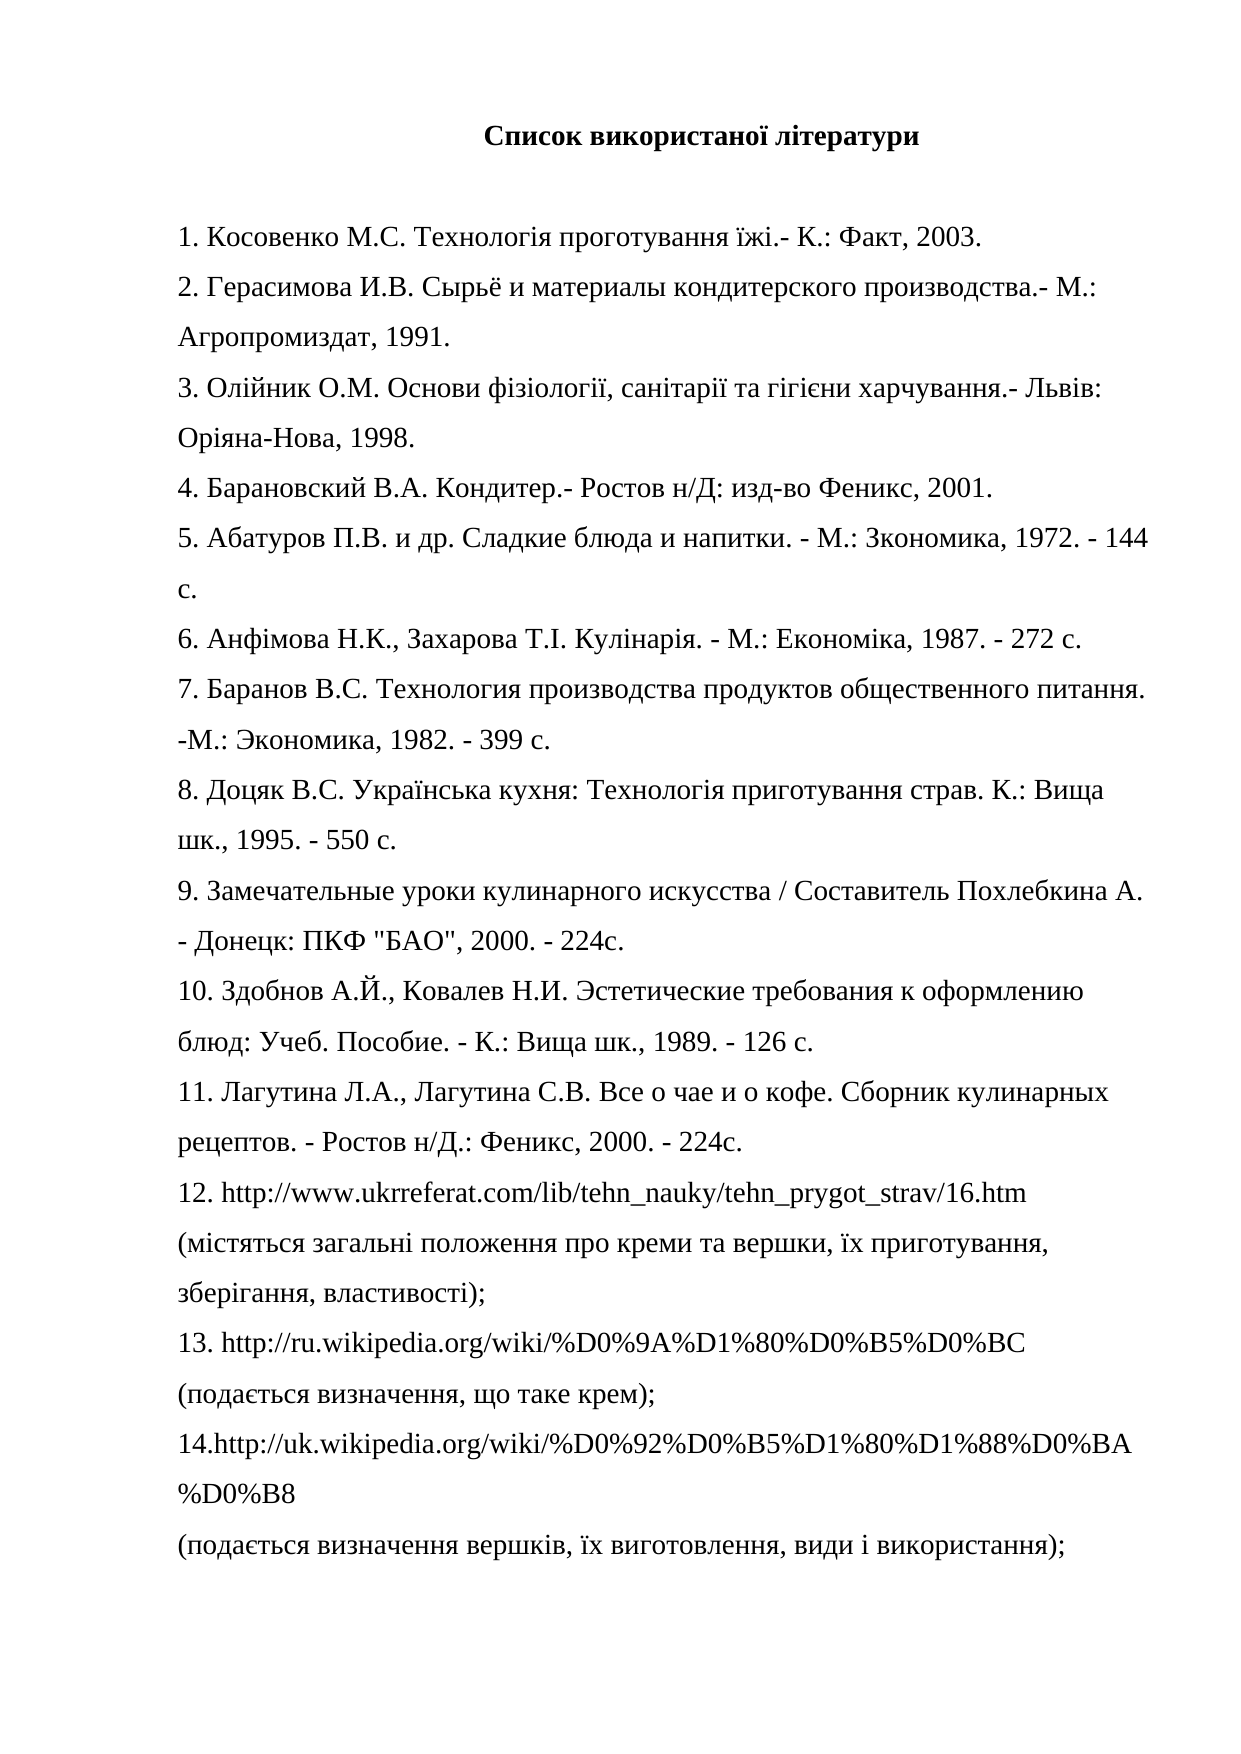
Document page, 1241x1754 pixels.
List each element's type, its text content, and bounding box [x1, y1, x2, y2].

text 5. Абатуров П.В. и др. Сладкие блюда и напитки. - М.: Зкономика, 1972. - 144 с. [177, 521, 1152, 604]
text (подається визначення, що таке крем); [177, 1376, 1152, 1409]
text 11. Лагутина Л.А., Лагутина С.В. Все о чае и о кофе. Сборник кулинарных рецептов. - Ростов н/Д.: Феникс, 2000. - 224с. [177, 1074, 1152, 1158]
text 3. Олійник О.М. Основи фізіології, санітарії та гігієни харчування.- Львів: Оріяна-Нова, 1998. [177, 370, 1152, 453]
text 2. Герасимова И.В. Сырьё и материалы кондитерского производства.- М.: Агропромиздат, 1991. [177, 269, 1152, 353]
text 6. Анфімова Н.К., Захарова Т.І. Кулінарія. - М.: Економіка, 1987. - 272 с. [177, 621, 1152, 655]
text (подається визначення вершків, їх виготовлення, види і використання); [177, 1527, 1152, 1560]
text 7. Баранов В.С. Технология производства продуктов общественного питання. -М.: Экономика, 1982. - 399 с. [177, 672, 1152, 755]
text 12. http://www.ukrreferat.com/lib/tehn_nauky/tehn_prygot_strav/16.htm [177, 1175, 1152, 1208]
text 8. Доцяк В.С. Українська кухня: Технологія приготування страв. К.: Вища шк., 1995. - 550 с. [177, 772, 1152, 856]
text 13. http://ru.wikipedia.org/wiki/%D0%9A%D1%80%D0%B5%D0%BC [177, 1326, 1152, 1359]
text 14.http://uk.wikipedia.org/wiki/%D0%92%D0%B5%D1%80%D1%88%D0%BA%D0%B8 [177, 1426, 1152, 1510]
text 1. Косовенко М.С. Технологія проготування їжі.- К.: Факт, 2003. [177, 219, 1152, 252]
text 9. Замечательные уроки кулинарного искусства / Составитель Похлебкина А. - Донецк: ПКФ "БАО", 2000. - 224с. [177, 873, 1152, 957]
text Список використаної літератури [177, 118, 1152, 152]
text 4. Барановский В.А. Кондитер.- Ростов н/Д: изд-во Феникс, 2001. [177, 470, 1152, 504]
text (містяться загальні положення про креми та вершки, їх приготування, зберігання, властивості); [177, 1225, 1152, 1309]
text 10. Здобнов А.Й., Ковалев Н.И. Эстетические требования к оформлению блюд: Учеб. Пособие. - К.: Вища шк., 1989. - 126 с. [177, 973, 1152, 1057]
